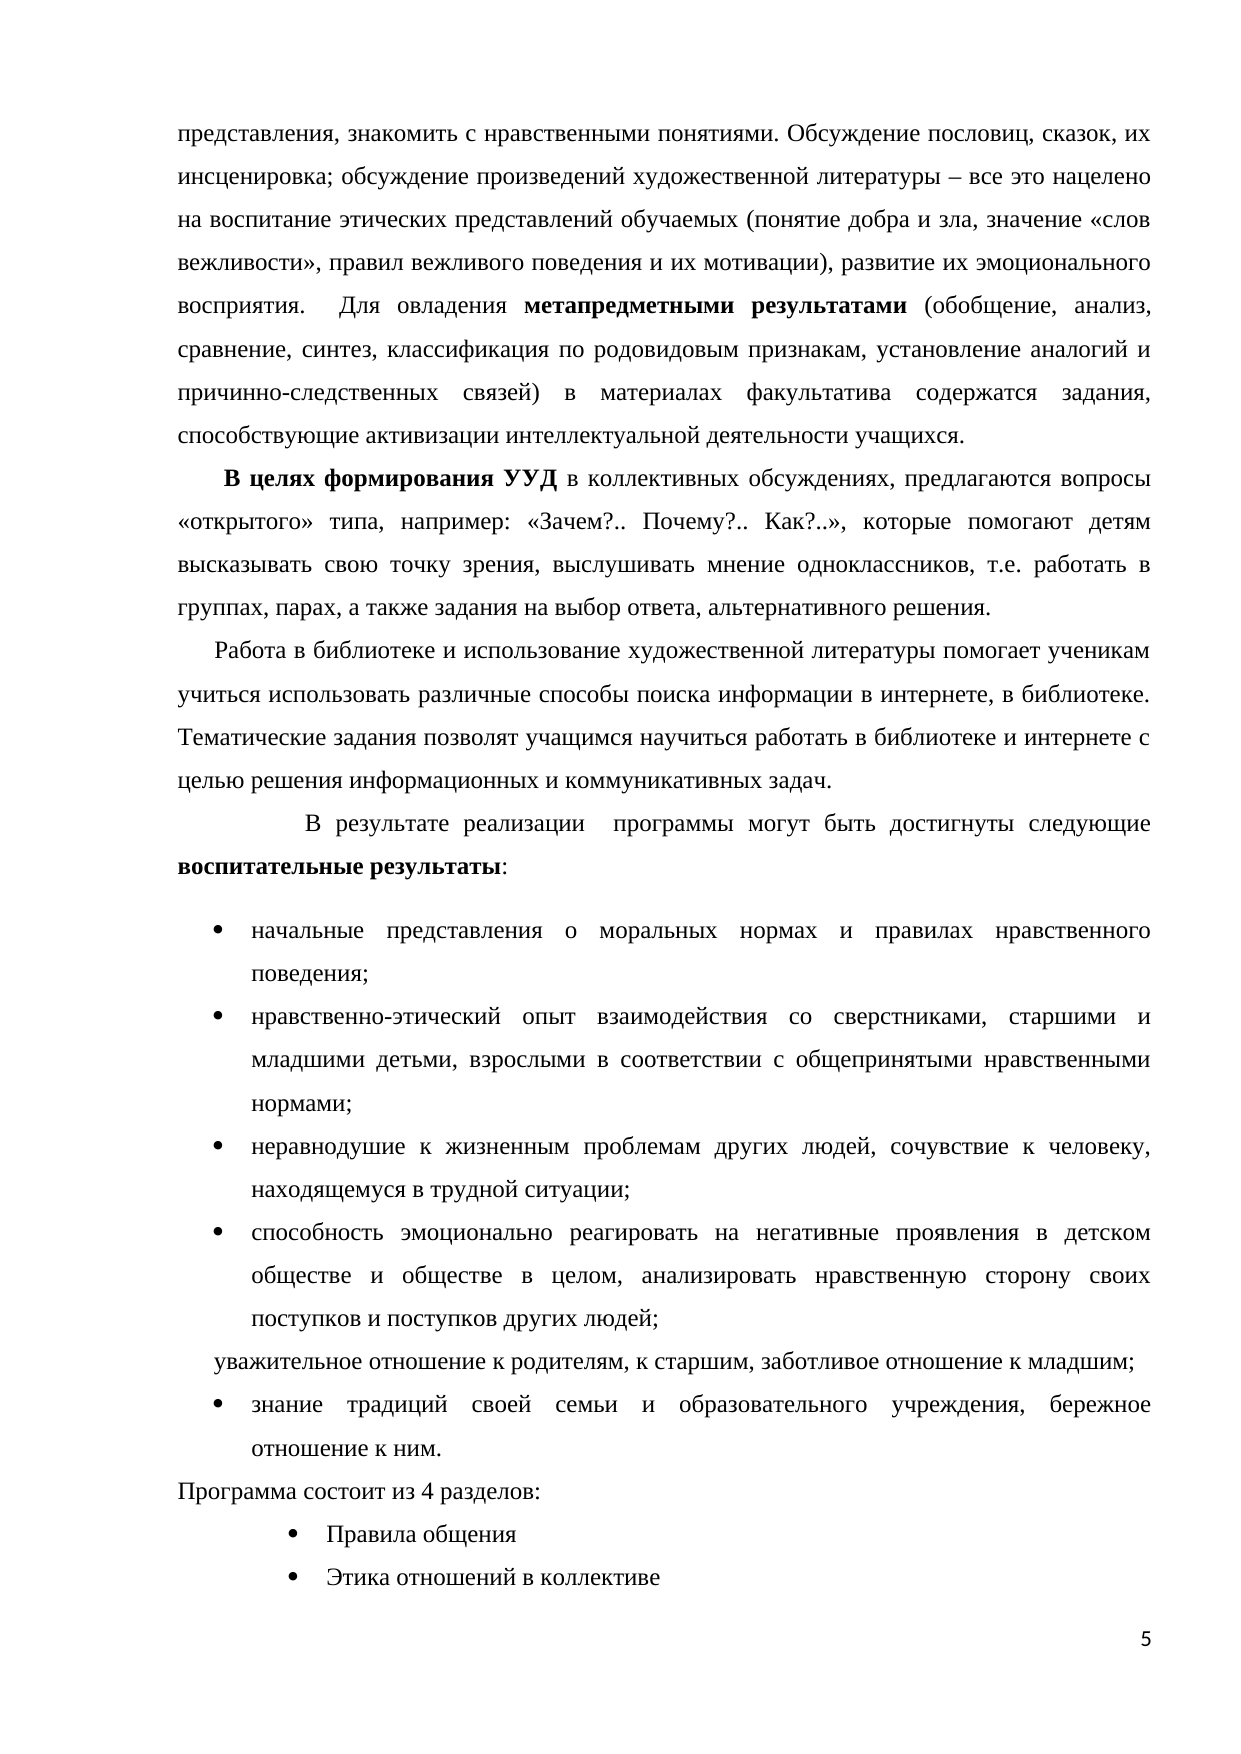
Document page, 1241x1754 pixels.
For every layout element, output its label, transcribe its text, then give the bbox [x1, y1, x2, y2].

list нравственно-этический опыт взаимодействия со сверстниками, старшими и младшими детьми, взрослыми в соответствии с общепринятыми нравственными нормами; [213, 1001, 1152, 1116]
text В целях формирования УУД в коллективных обсуждениях, предлагаются вопросы «открытого» типа, например: «Зачем?.. Почему?.. Как?..», которые помогают детям высказывать свою точку зрения, выслушивать мнение одноклассников, т.е. работать в группах, парах, а также задания на выбор ответа, альтернативного решения. [177, 463, 1152, 621]
text уважительное отношение к родителям, к старшим, заботливое отношение к младшим; [213, 1346, 1152, 1375]
list знание традиций своей семьи и образовательного учреждения, бережное отношение к ним. [213, 1389, 1152, 1461]
text Работа в библиотеке и использование художественной литературы помогает ученикам учиться использовать различные способы поиска информации в интернете, в библиотеке. Тематические задания позволят учащимся научиться работать в библиотеке и интернете с целью решения информационных и коммуникативных задач. [177, 636, 1152, 794]
list Правила общения [288, 1519, 1152, 1548]
list неравнодушие к жизненным проблемам других людей, сочувствие к человеку, находящемуся в трудной ситуации; [213, 1131, 1152, 1203]
text Программа состоит из 4 разделов: [177, 1476, 1152, 1504]
list способность эмоционально реагировать на негативные проявления в детском обществе и обществе в целом, анализировать нравственную сторону своих поступков и поступков других людей; [213, 1217, 1152, 1332]
list начальные представления о моральных нормах и правилах нравственного поведения; [213, 915, 1152, 987]
list Этика отношений в коллективе [288, 1562, 1152, 1591]
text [177, 118, 1152, 449]
text В результате реализации программы могут быть достигнуты следующие воспитательные результаты: [177, 808, 1152, 880]
